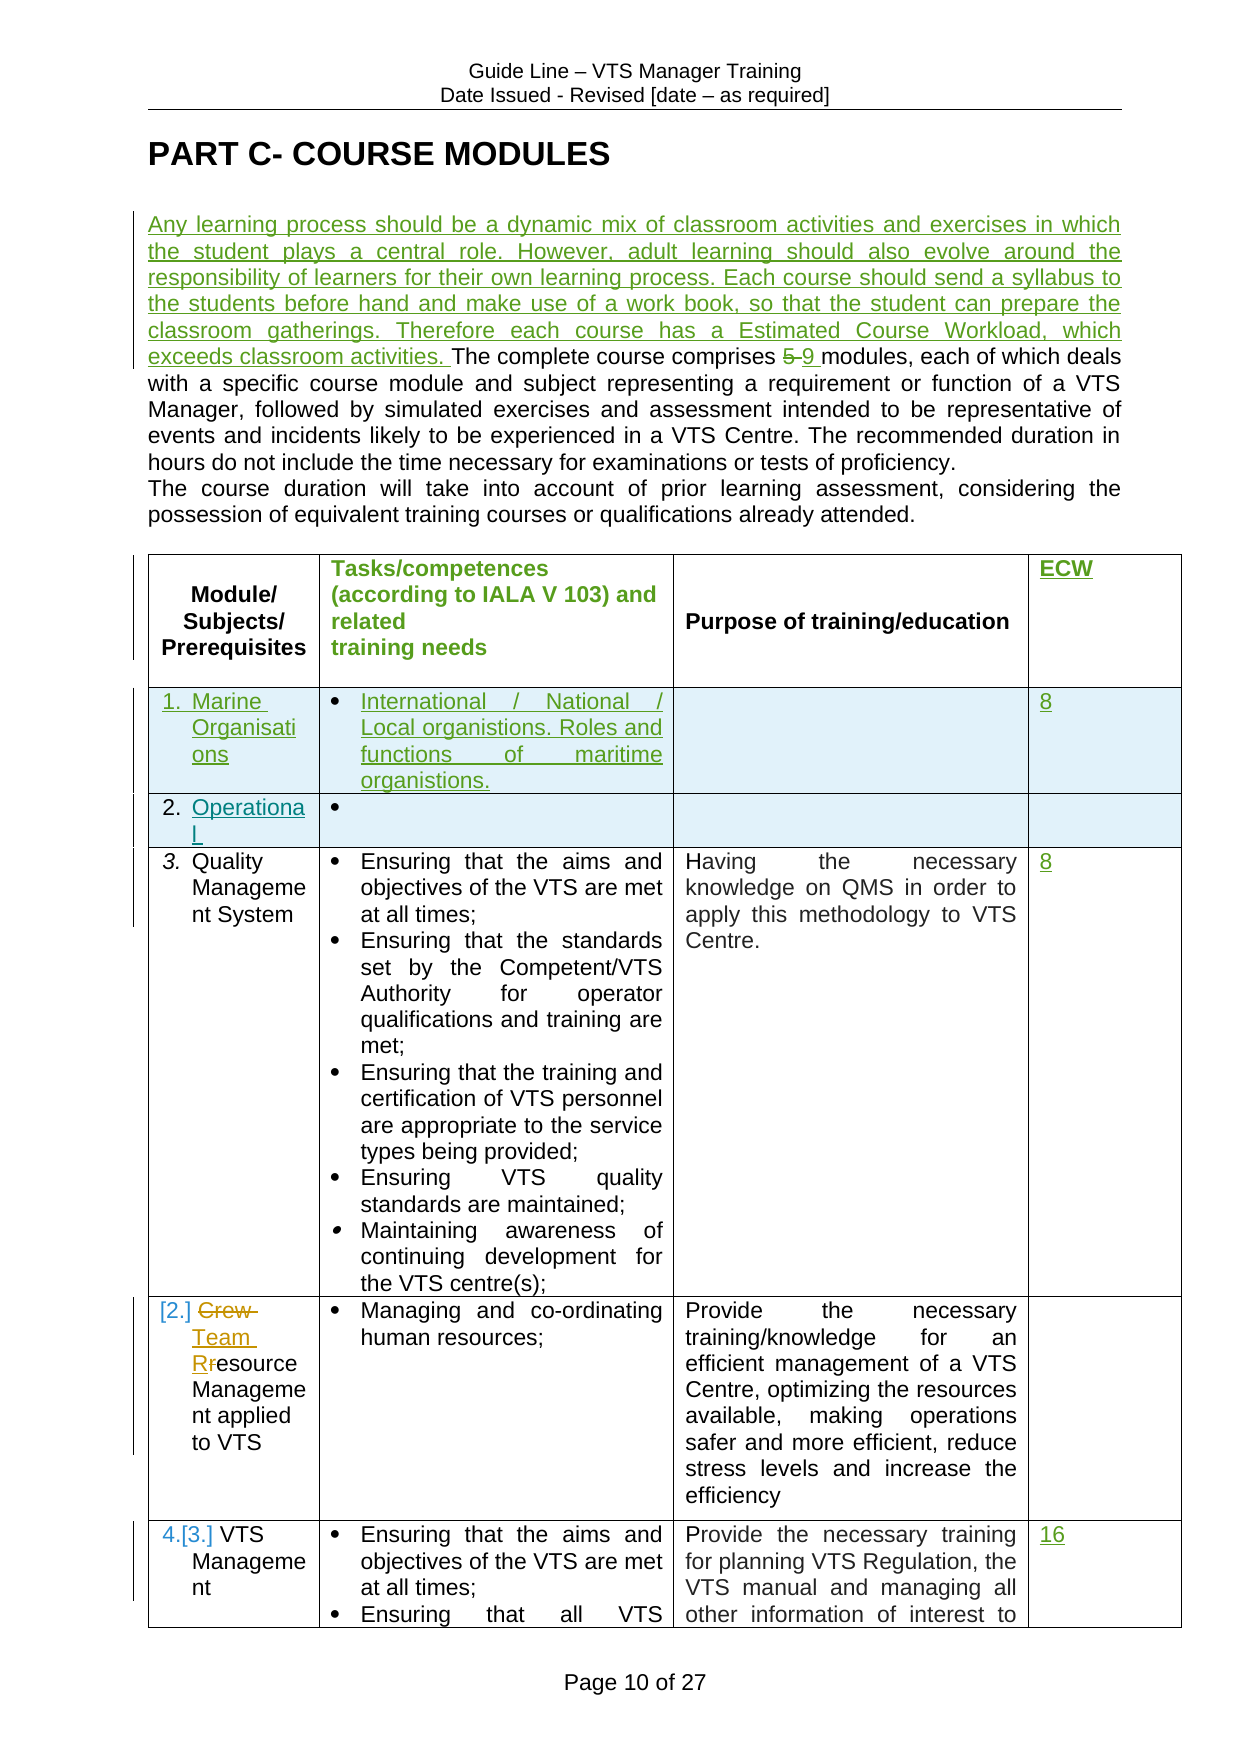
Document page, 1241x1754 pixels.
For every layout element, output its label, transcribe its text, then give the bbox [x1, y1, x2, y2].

table_header Purpose of training/education [674, 555, 1028, 687]
text The complete course comprises modules, each of which deals with a specific course module and subject representing a requirement or function of a VTS Manager, followed by simulated exercises and assessment intended to be representative of events and incidents likely to be experienced in a VTS Centre. The recommended duration in hours do not include the time necessary for examinations or tests of proficiency. [148, 288, 1122, 340]
table_cell [1029, 1297, 1181, 1520]
table_cell Quality Management System [149, 848, 319, 1296]
table_cell Having the necessary knowledge on QMS in order to apply this methodology to VTS Centre. [674, 848, 1028, 1296]
table_cell Provide the necessary training/knowledge for an efficient management of a VTS Centre, optimizing the resources available, making operations safer and more efficient, reduce stress levels and increase the efficiency [674, 1297, 1028, 1520]
text The complete course comprises modules, each of which deals with a specific course module and subject representing a requirement or function of a VTS Manager, followed by simulated exercises and assessment intended to be representative of events and incidents likely to be experienced in a VTS Centre. The recommended duration in hours do not include the time necessary for examinations or tests of proficiency. [148, 341, 1122, 475]
text PART C- COURSE MODULES [148, 134, 1122, 172]
text The complete course comprises modules, each of which deals with a specific course module and subject representing a requirement or function of a VTS Manager, followed by simulated exercises and assessment intended to be representative of events and incidents likely to be experienced in a VTS Centre. The recommended duration in hours do not include the time necessary for examinations or tests of proficiency. [148, 211, 1122, 260]
table_cell VTS Management [149, 1521, 319, 1627]
table_cell [1029, 1521, 1181, 1627]
table_cell [1029, 848, 1181, 1296]
text The course duration will take into account of prior learning assessment, considering the possession of equivalent training courses or qualifications already attended. [148, 475, 1122, 528]
table_cell Ensuring that the aims and objectives of the VTS are met at all times; Ensuring that the standards set by the Competent/VTS Authority for operator qualifications and training are met; Ensuring that the training and certification of VTS personnel are appropriate to the service types being provided; Ensuring VTS quality standards are maintained; Maintaining awareness of continuing development for the VTS centre(s); [320, 848, 673, 1296]
table_cell esource Management applied to VTS [149, 1297, 319, 1520]
table_header Module/Subjects/ Prerequisites [149, 555, 319, 687]
table_header [1029, 555, 1181, 687]
table_cell Managing and co-ordinating human resources; [320, 1297, 673, 1520]
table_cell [674, 1521, 1028, 1627]
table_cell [320, 1521, 673, 1627]
table_header Tasks/competences (according to IALA V 103) and related training needs [320, 555, 673, 687]
